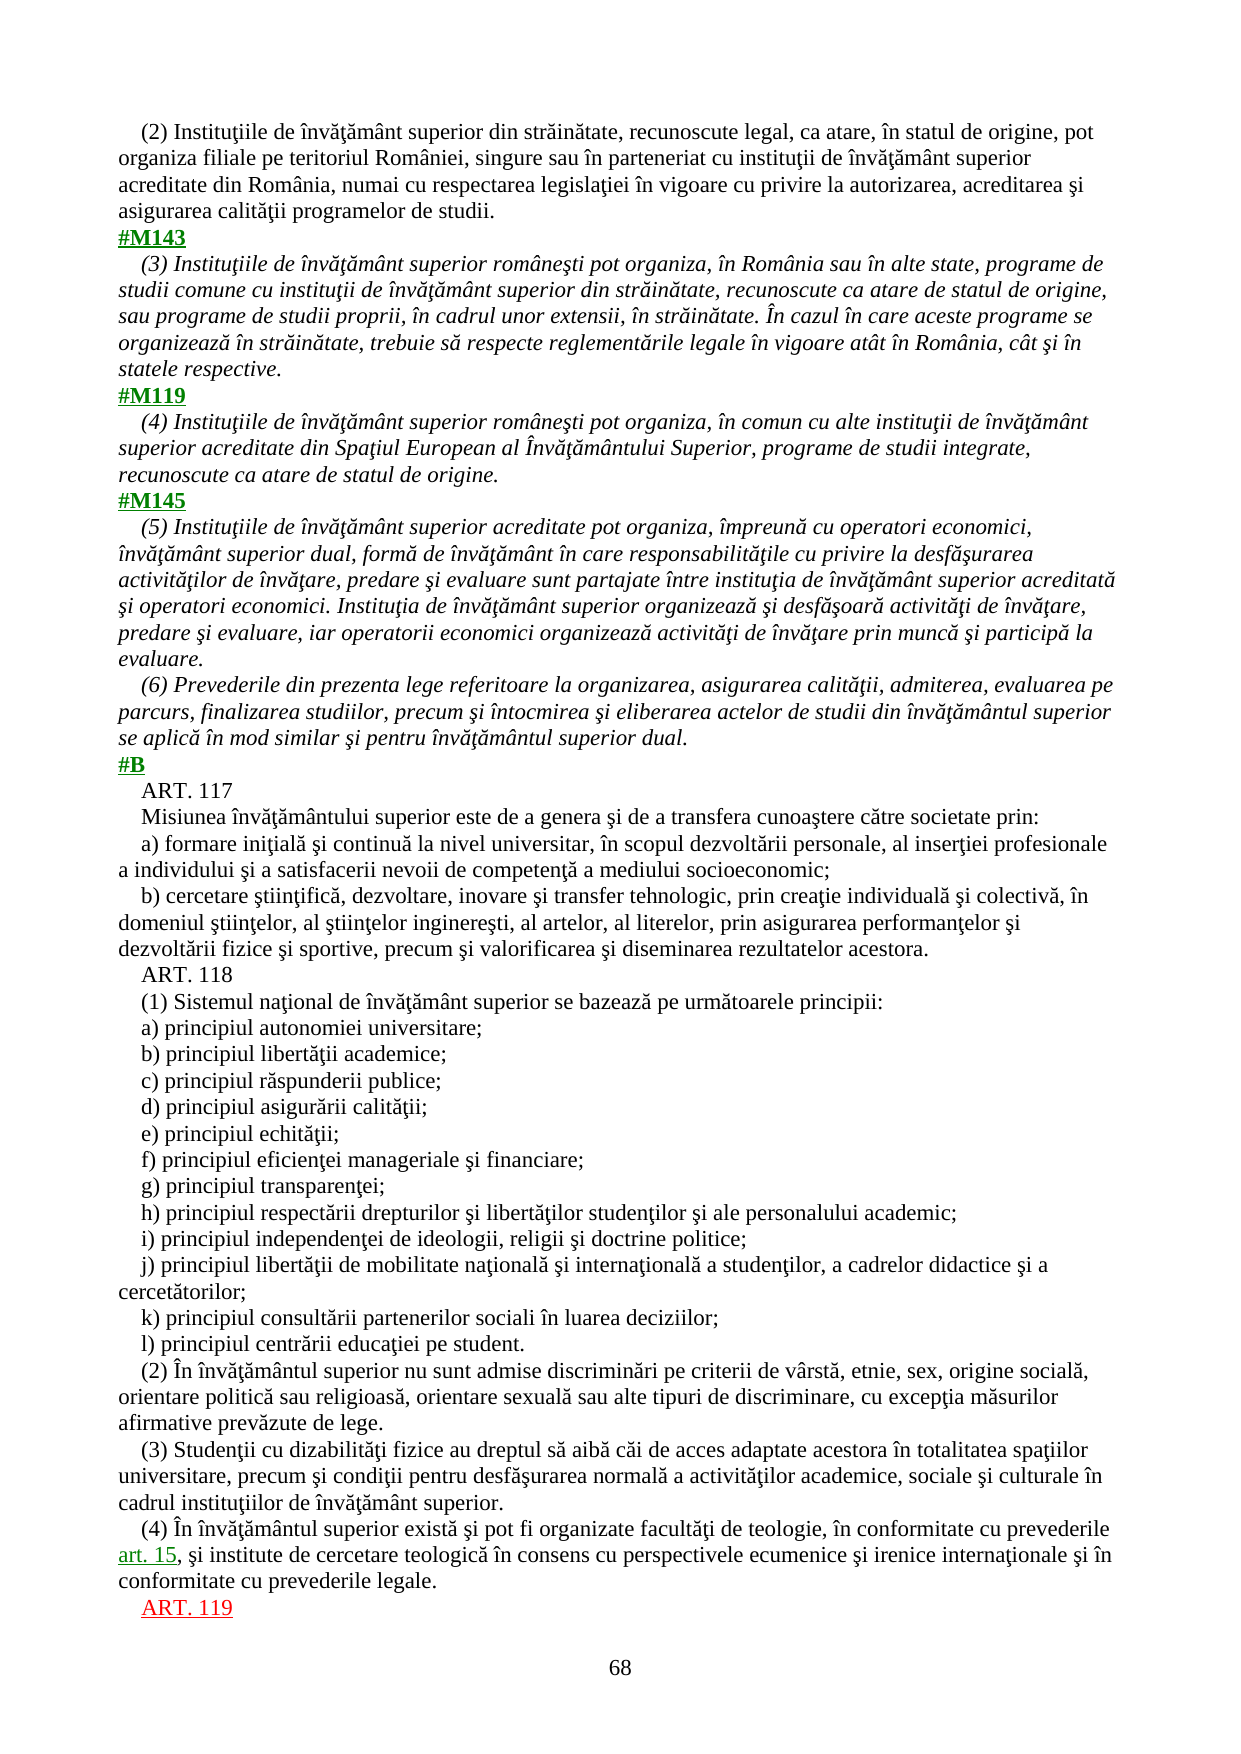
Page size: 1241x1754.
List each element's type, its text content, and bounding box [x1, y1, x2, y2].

text #B [118, 751, 1122, 777]
text #M119 [118, 382, 1122, 408]
text ART. 119 [118, 1594, 1122, 1620]
text ART. 117 [118, 777, 1122, 803]
text g) principiul transparenţei; [118, 1172, 1122, 1199]
text #M145 [118, 487, 1122, 513]
text a) principiul autonomiei universitare; [118, 1014, 1122, 1041]
text (5) Instituţiile de învăţământ superior acreditate pot organiza, împreună cu operatori economici, învăţământ superior dual, formă de învăţământ în care responsabilităţile cu privire la desfăşurarea activităţilor de învăţare, predare şi evaluare sunt partajate între instituţia de învăţământ superior acreditată şi operatori economici. Instituţia de învăţământ superior organizează şi desfăşoară activităţi de învăţare, predare şi evaluare, iar operatorii economici organizează activităţi de învăţare prin muncă şi participă la evaluare. [118, 513, 1122, 672]
text k) principiul consultării partenerilor sociali în luarea deciziilor; [118, 1304, 1122, 1330]
text d) principiul asigurării calităţii; [118, 1093, 1122, 1119]
text Misiunea învăţământului superior este de a genera şi de a transfera cunoaştere către societate prin: [118, 803, 1122, 830]
text b) cercetare ştiinţifică, dezvoltare, inovare şi transfer tehnologic, prin creaţie individuală şi colectivă, în domeniul ştiinţelor, al ştiinţelor inginereşti, al artelor, al literelor, prin asigurarea performanţelor şi dezvoltării fizice şi sportive, precum şi valorificarea şi diseminarea rezultatelor acestora. [118, 882, 1122, 961]
text l) principiul centrării educaţiei pe student. [118, 1330, 1122, 1357]
text c) principiul răspunderii publice; [118, 1067, 1122, 1093]
text ART. 118 [118, 961, 1122, 988]
text b) principiul libertăţii academice; [118, 1041, 1122, 1067]
text #M143 [118, 223, 1122, 250]
text (2) În învăţământul superior nu sunt admise discriminări pe criterii de vârstă, etnie, sex, origine socială, orientare politică sau religioasă, orientare sexuală sau alte tipuri de discriminare, cu excepţia măsurilor afirmative prevăzute de lege. [118, 1357, 1122, 1436]
text (6) Prevederile din prezenta lege referitoare la organizarea, asigurarea calităţii, admiterea, evaluarea pe parcurs, finalizarea studiilor, precum şi întocmirea şi eliberarea actelor de studii din învăţământul superior se aplică în mod similar şi pentru învăţământul superior dual. [118, 672, 1122, 751]
text (2) Instituţiile de învăţământ superior din străinătate, recunoscute legal, ca atare, în statul de origine, pot organiza filiale pe teritoriul României, singure sau în parteneriat cu instituţii de învăţământ superior acreditate din România, numai cu respectarea legislaţiei în vigoare cu privire la autorizarea, acreditarea şi asigurarea calităţii programelor de studii. [118, 118, 1122, 223]
text e) principiul echităţii; [118, 1119, 1122, 1146]
text h) principiul respectării drepturilor şi libertăţilor studenţilor şi ale personalului academic; [118, 1199, 1122, 1225]
text (3) Studenţii cu dizabilităţi fizice au dreptul să aibă căi de acces adaptate acestora în totalitatea spaţiilor universitare, precum şi condiţii pentru desfăşurarea normală a activităţilor academice, sociale şi culturale în cadrul instituţiilor de învăţământ superior. [118, 1436, 1122, 1515]
text (4) Instituţiile de învăţământ superior româneşti pot organiza, în comun cu alte instituţii de învăţământ superior acreditate din Spaţiul European al Învăţământului Superior, programe de studii integrate, recunoscute ca atare de statul de origine. [118, 408, 1122, 487]
text (1) Sistemul naţional de învăţământ superior se bazează pe următoarele principii: [118, 988, 1122, 1014]
text (3) Instituţiile de învăţământ superior româneşti pot organiza, în România sau în alte state, programe de studii comune cu instituţii de învăţământ superior din străinătate, recunoscute ca atare de statul de origine, sau programe de studii proprii, în cadrul unor extensii, în străinătate. În cazul în care aceste programe se organizează în străinătate, trebuie să respecte reglementările legale în vigoare atât în România, cât şi în statele respective. [118, 250, 1122, 382]
text i) principiul independenţei de ideologii, religii şi doctrine politice; [118, 1225, 1122, 1251]
text j) principiul libertăţii de mobilitate naţională şi internaţională a studenţilor, a cadrelor didactice şi a cercetătorilor; [118, 1251, 1122, 1304]
text f) principiul eficienţei manageriale şi financiare; [118, 1146, 1122, 1172]
text a) formare iniţială şi continuă la nivel universitar, în scopul dezvoltării personale, al inserţiei profesionale a individului şi a satisfacerii nevoii de competenţă a mediului socioeconomic; [118, 830, 1122, 882]
text (4) În învăţământul superior există şi pot fi organizate facultăţi de teologie, în conformitate cu prevederile art. 15, şi institute de cercetare teologică în consens cu perspectivele ecumenice şi irenice internaţionale şi în conformitate cu prevederile legale. [118, 1515, 1122, 1594]
